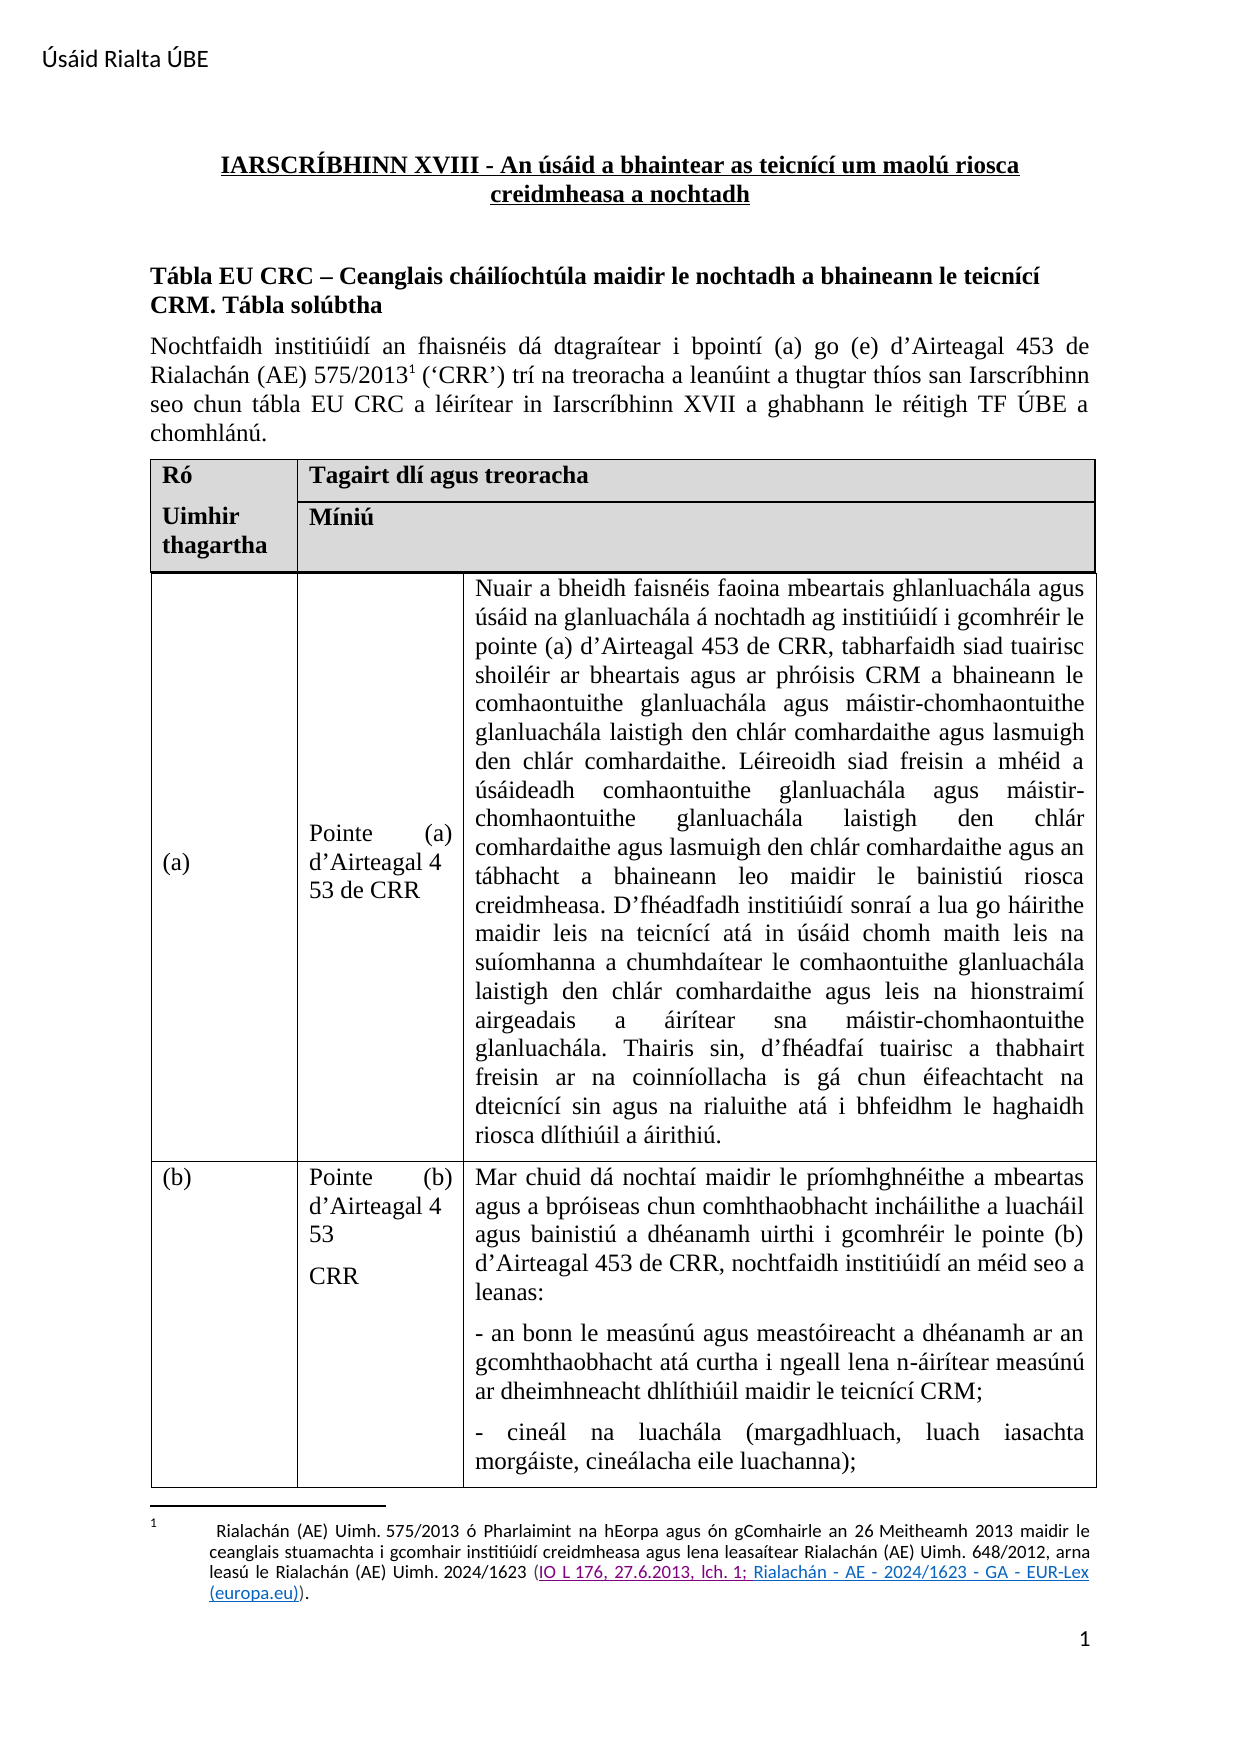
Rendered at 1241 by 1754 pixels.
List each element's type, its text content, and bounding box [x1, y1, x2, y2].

table_header Pointe (a) d’Airteagal 453 de CRR [298, 574, 463, 1161]
table_header Ró Uimhir thagartha [151, 460, 297, 571]
text Tábla EU CRC – Ceanglais cháilíochtúla maidir le nochtadh a bhaineann le teicnící CRM. Tábla solúbtha [150, 261, 1090, 319]
table_header Nuair a bheidh faisnéis faoina mbeartais ghlanluachála agus úsáid na glanluachála á nochtadh ag institiúidí i gcomhréir le pointe (a) d’Airteagal 453 de CRR, tabharfaidh siad tuairisc shoiléir ar bheartais agus ar phróisis CRM a bhaineann le comhaontuithe glanluachála agus máistir-chomhaontuithe glanluachála laistigh den chlár comhardaithe agus lasmuigh den chlár comhardaithe. Léireoidh siad freisin a mhéid a úsáideadh comhaontuithe glanluachála agus máistir-chomhaontuithe glanluachála laistigh den chlár comhardaithe agus lasmuigh den chlár comhardaithe agus an tábhacht a bhaineann leo maidir le bainistiú riosca creidmheasa. D’fhéadfadh institiúidí sonraí a lua go háirithe maidir leis na teicnící atá in úsáid chomh maith leis na suíomhanna a chumhdaítear le comhaontuithe glanluachála laistigh den chlár comhardaithe agus leis na hionstraimí airgeadais a áirítear sna máistir-chomhaontuithe glanluachála. Thairis sin, d’fhéadfaí tuairisc a thabhairt freisin ar na coinníollacha is gá chun éifeachtacht na dteicnící sin agus na rialuithe atá i bhfeidhm le haghaidh riosca dlíthiúil a áirithiú. [464, 574, 1096, 1161]
table_header (a) [152, 574, 297, 1161]
table_cell (b) [152, 1162, 297, 1487]
text IARSCRÍBHINN XVIII - An úsáid a bhaintear as teicnící um maolú riosca creidmheasa a nochtadh [150, 150, 1090, 207]
table_header Tagairt dlí agus treoracha [298, 460, 1094, 501]
table_cell Míniú [298, 503, 1094, 571]
text Nochtfaidh institiúidí an fhaisnéis dá dtagraítear i bpointí (a) go (e) d’Airteagal 453 de Rialachán (AE) 575/2013 (‘CRR’) trí na treoracha a leanúint a thugtar thíos san Iarscríbhinn seo chun tábla EU CRC a léirítear in Iarscríbhinn XVII a ghabhann le réitigh TF ÚBE a chomhlánú. [150, 331, 1090, 447]
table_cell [464, 1162, 1096, 1487]
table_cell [298, 1162, 463, 1487]
